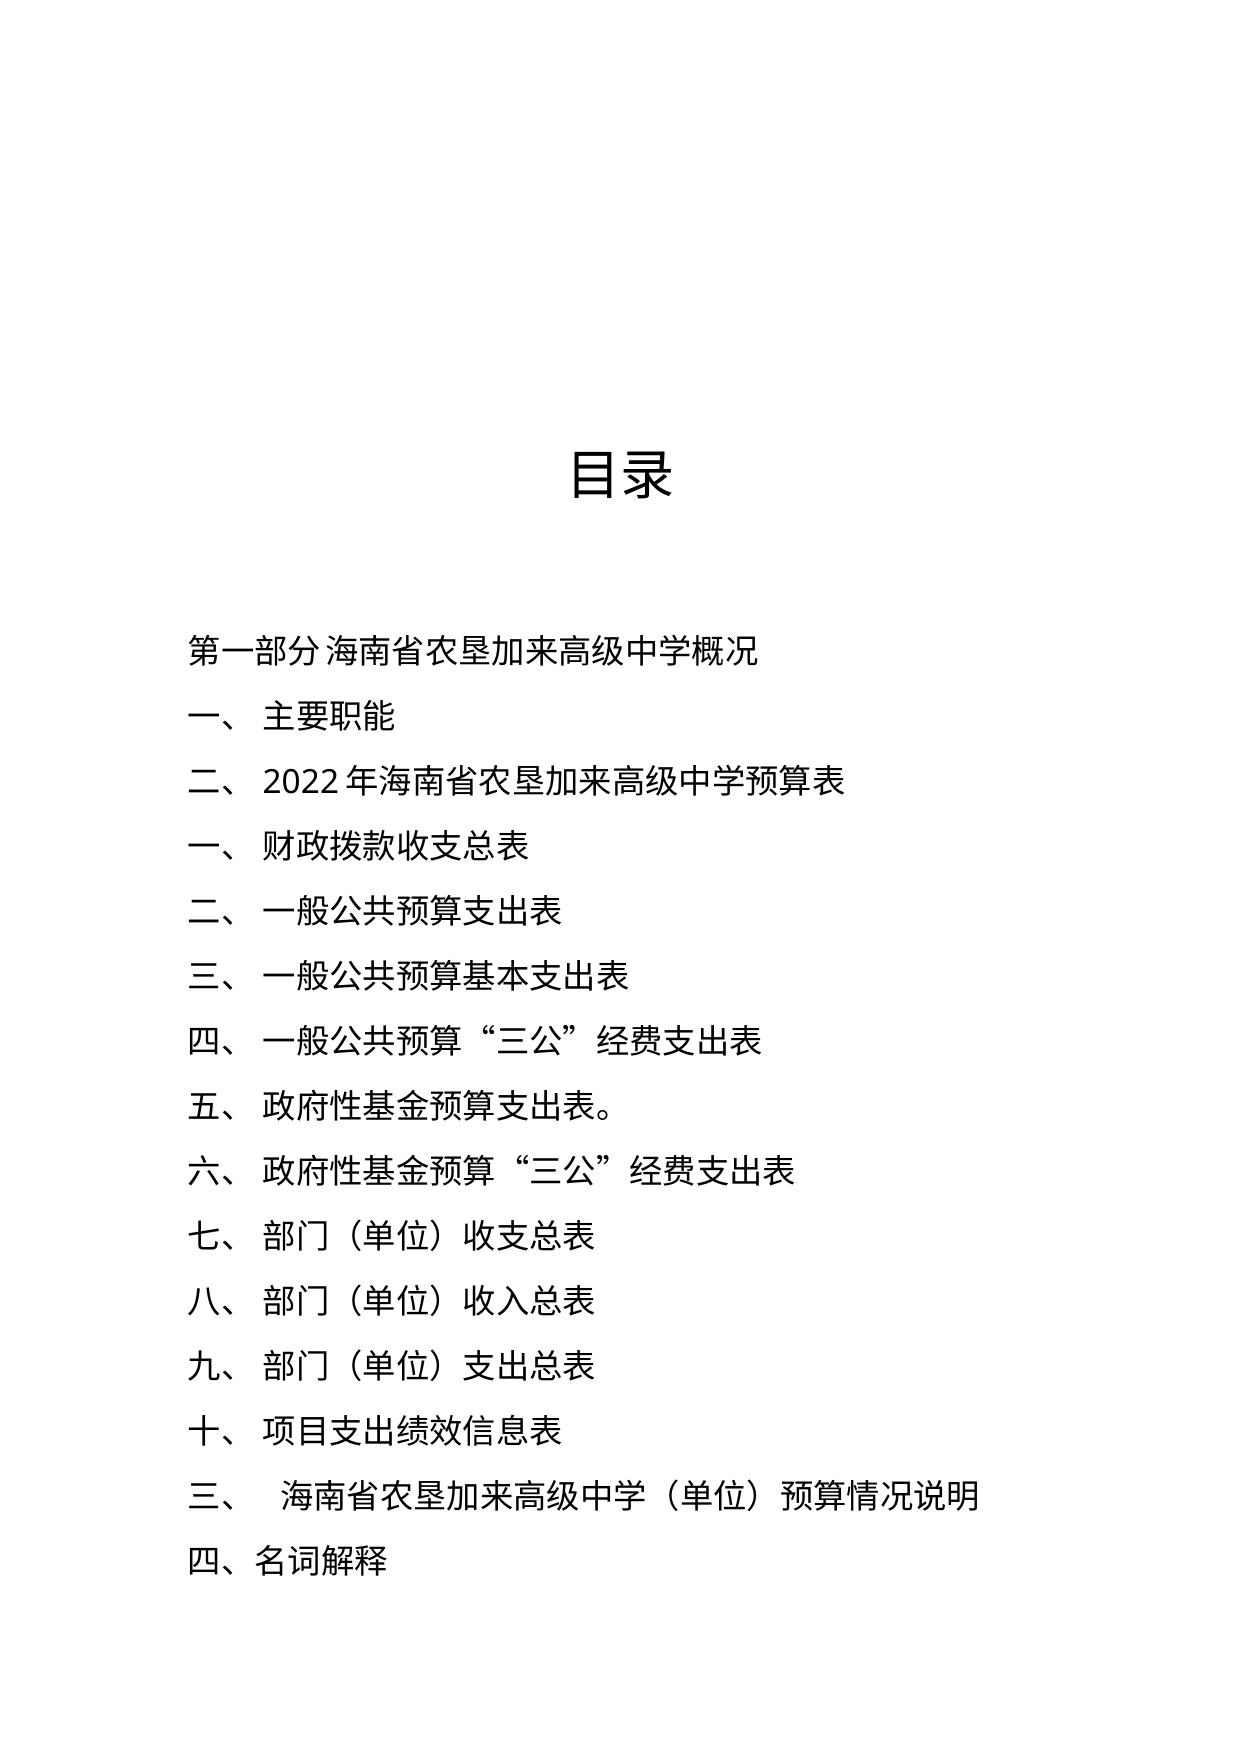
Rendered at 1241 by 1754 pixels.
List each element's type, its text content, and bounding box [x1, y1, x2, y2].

text 四、名词解释 [187, 1527, 1053, 1592]
list 政府性基金预算“三公”经费支出表 [187, 1137, 1053, 1202]
list 海南省农垦加来高级中学概况 [187, 617, 1053, 682]
list 一般公共预算基本支出表 [187, 942, 1053, 1007]
list 部门（单位）收入总表 [187, 1267, 1053, 1332]
list 项目支出绩效信息表 [187, 1397, 1053, 1462]
list 部门（单位）支出总表 [187, 1332, 1053, 1397]
list 一般公共预算“三公”经费支出表 [187, 1007, 1053, 1072]
list 海南省农垦加来高级中学（单位）预算情况说明 [187, 1462, 1053, 1527]
list 一般公共预算支出表 [187, 877, 1053, 942]
list 财政拨款收支总表 [187, 812, 1053, 877]
list 2022年海南省农垦加来高级中学预算表 [187, 747, 1053, 812]
list 主要职能 [187, 682, 1053, 747]
list 政府性基金预算支出表。 [187, 1072, 1053, 1137]
list 部门（单位）收支总表 [187, 1202, 1053, 1267]
text 目录 [187, 422, 1053, 519]
